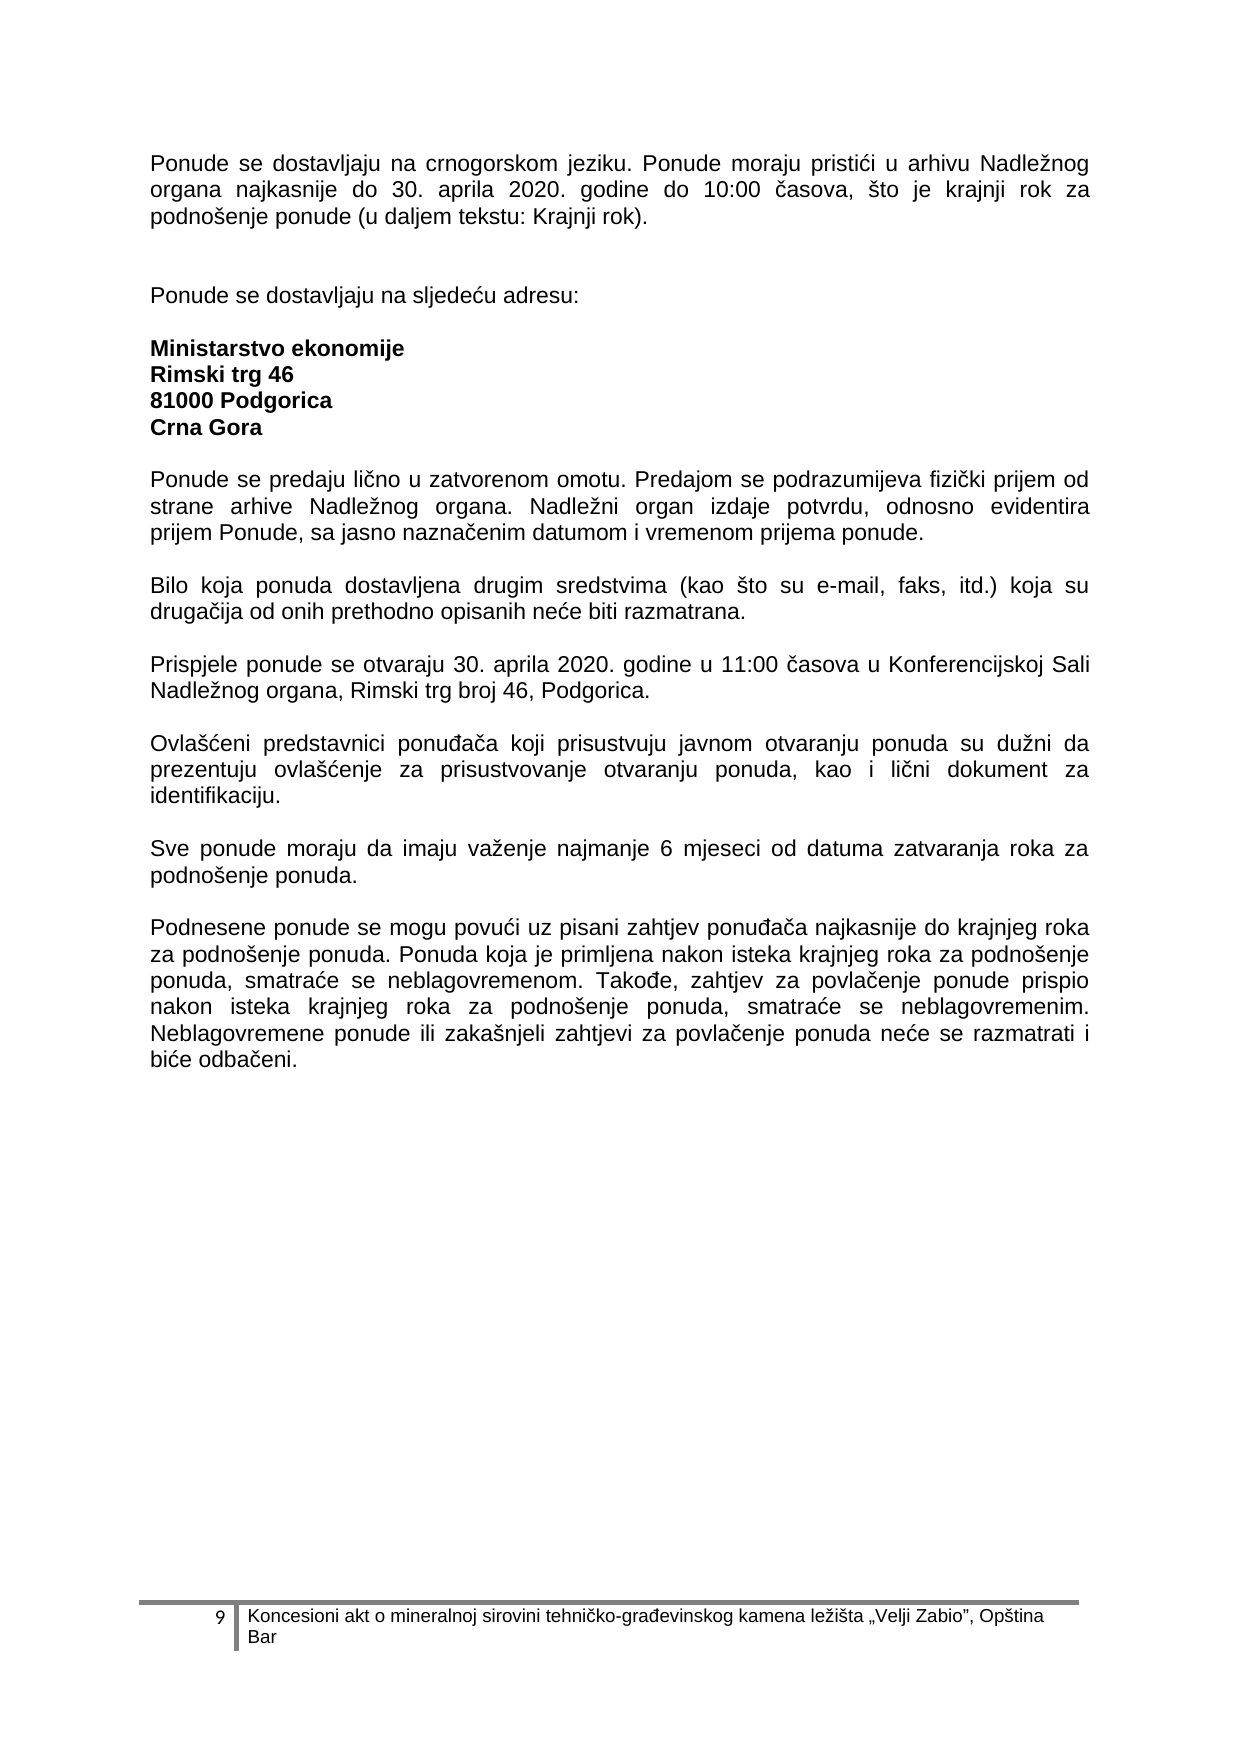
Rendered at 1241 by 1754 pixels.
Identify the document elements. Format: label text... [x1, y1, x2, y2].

text Ponude se dostavljaju na crnogorskom jeziku. Ponude moraju pristići u arhivu Nadležnog organa najkasnije do 30. aprila 2020. godine do 10:00 časova, što je krajnji rok za podnošenje ponude (u daljem tekstu: Krajnji rok). [150, 150, 1090, 229]
text Prispjele ponude se otvaraju 30. aprila 2020. godine u 11:00 časova u Konferencijskoj Sali Nadležnog organa, Rimski trg broj 46, Podgorica. [150, 651, 1090, 703]
text Ministarstvo ekonomije [150, 334, 1090, 361]
text Ovlašćeni predstavnici ponuđača koji prisustvuju javnom otvaranju ponuda su dužni da prezentuju ovlašćenje za prisustvovanje otvaranju ponuda, kao i lični dokument za identifikaciju. [150, 730, 1090, 809]
text Ponude se predaju lično u zatvorenom omotu. Predajom se podrazumijeva fizički prijem od strane arhive Nadležnog organa. Nadležni organ izdaje potvrdu, odnosno evidentira prijem Ponude, sa jasno naznačenim datumom i vremenom prijema ponude. [150, 466, 1090, 545]
text Sve ponude moraju da imaju važenje najmanje 6 mjeseci od datuma zatvaranja roka za podnošenje ponuda. [150, 835, 1090, 888]
text Rimski trg 46 [150, 361, 1090, 387]
text Bilo koja ponuda dostavljena drugim sredstvima (kao što su e-mail, faks, itd.) koja su drugačija od onih prethodno opisanih neće biti razmatrana. [150, 572, 1090, 624]
text Podnesene ponude se mogu povući uz pisani zahtjev ponuđača najkasnije do krajnjeg roka za podnošenje ponuda. Ponuda koja je primljena nakon isteka krajnjeg roka za podnošenje ponuda, smatraće se neblagovremenom. Takođe, zahtjev za povlačenje ponude prispio nakon isteka krajnjeg roka za podnošenje ponuda, smatraće se neblagovremenim. Neblagovremene ponude ili zakašnjeli zahtjevi za povlačenje ponuda neće se razmatrati i biće odbačeni. [150, 914, 1090, 1072]
text 81000 Podgorica [150, 387, 1090, 413]
text Crna Gora [150, 413, 1090, 440]
text Ponude se dostavljaju na sljedeću adresu: [150, 282, 1090, 308]
